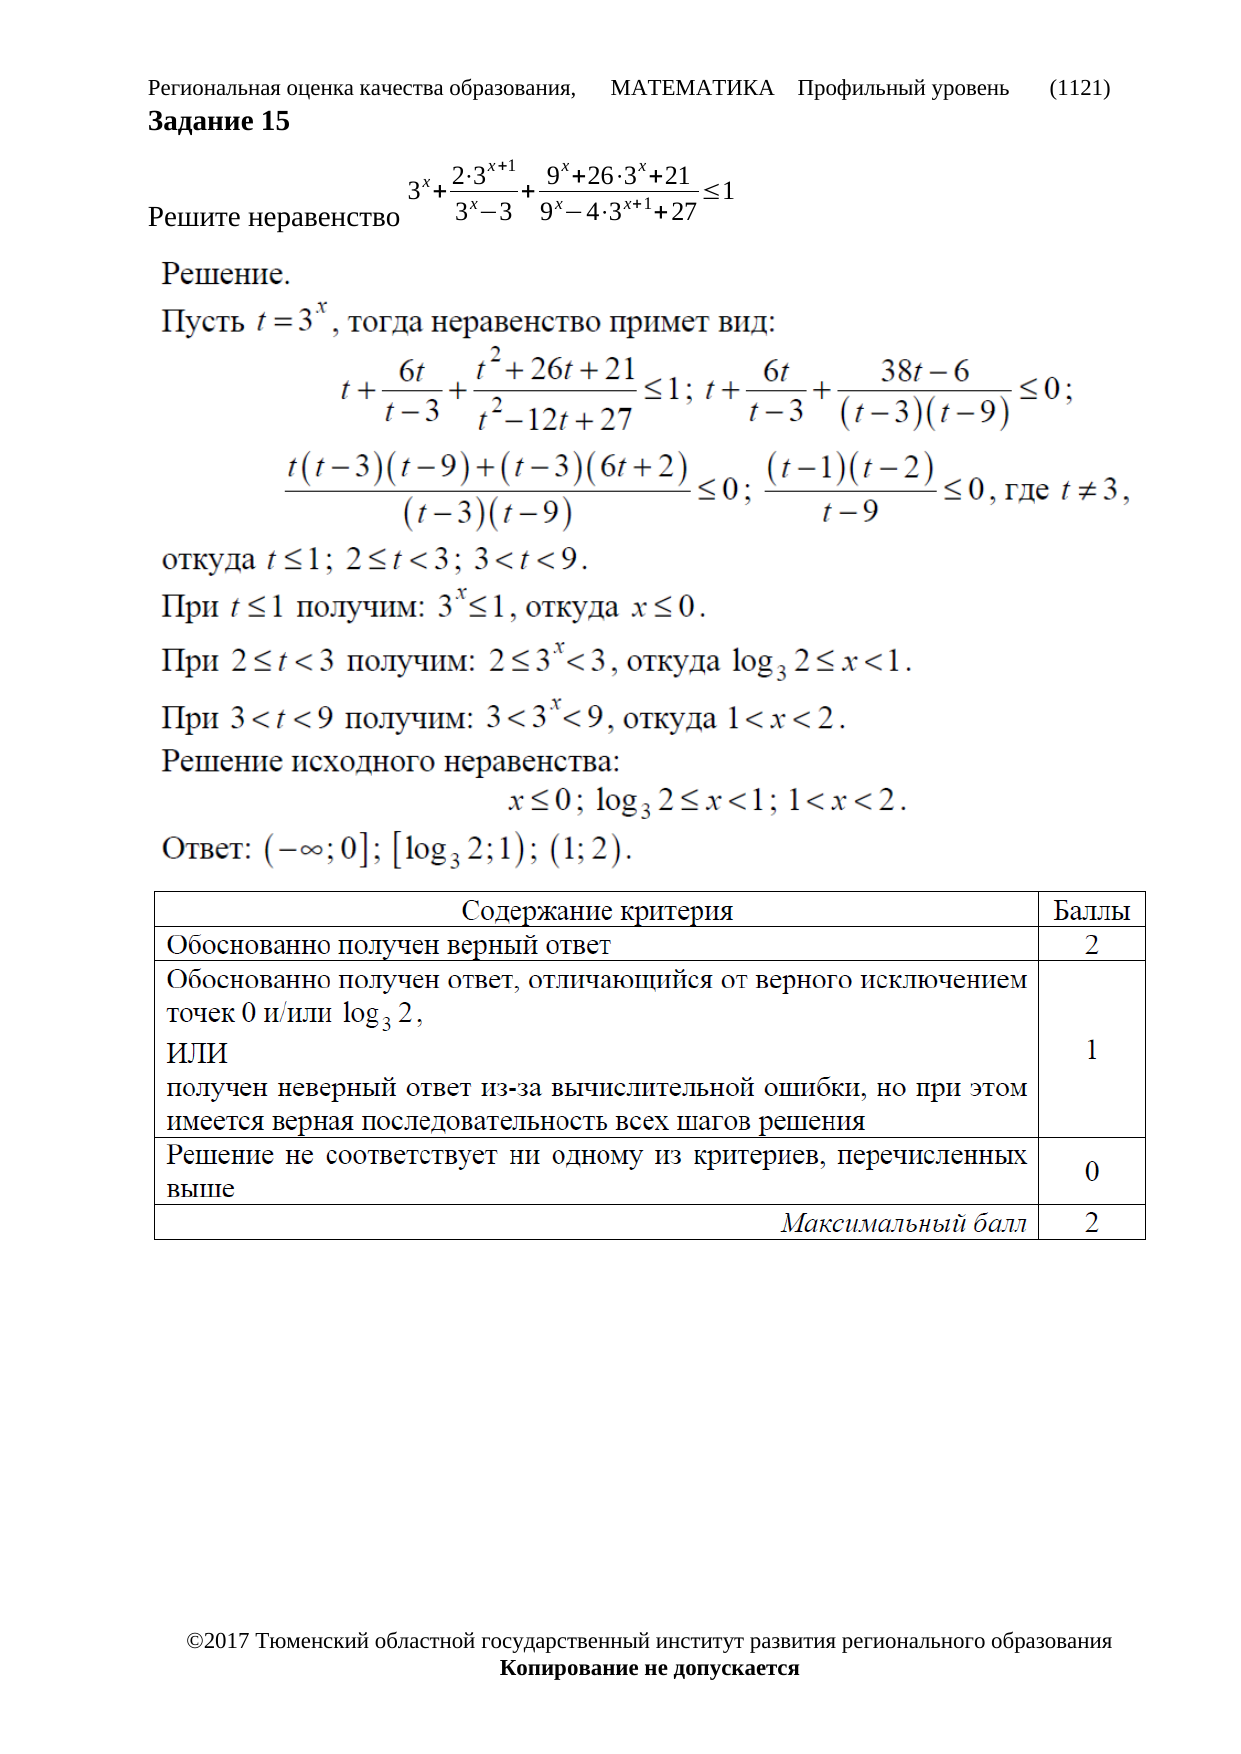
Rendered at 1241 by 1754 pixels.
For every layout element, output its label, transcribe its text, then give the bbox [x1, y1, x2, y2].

text Задание 15 [148, 103, 1152, 137]
text Решите неравенство [148, 156, 1152, 233]
